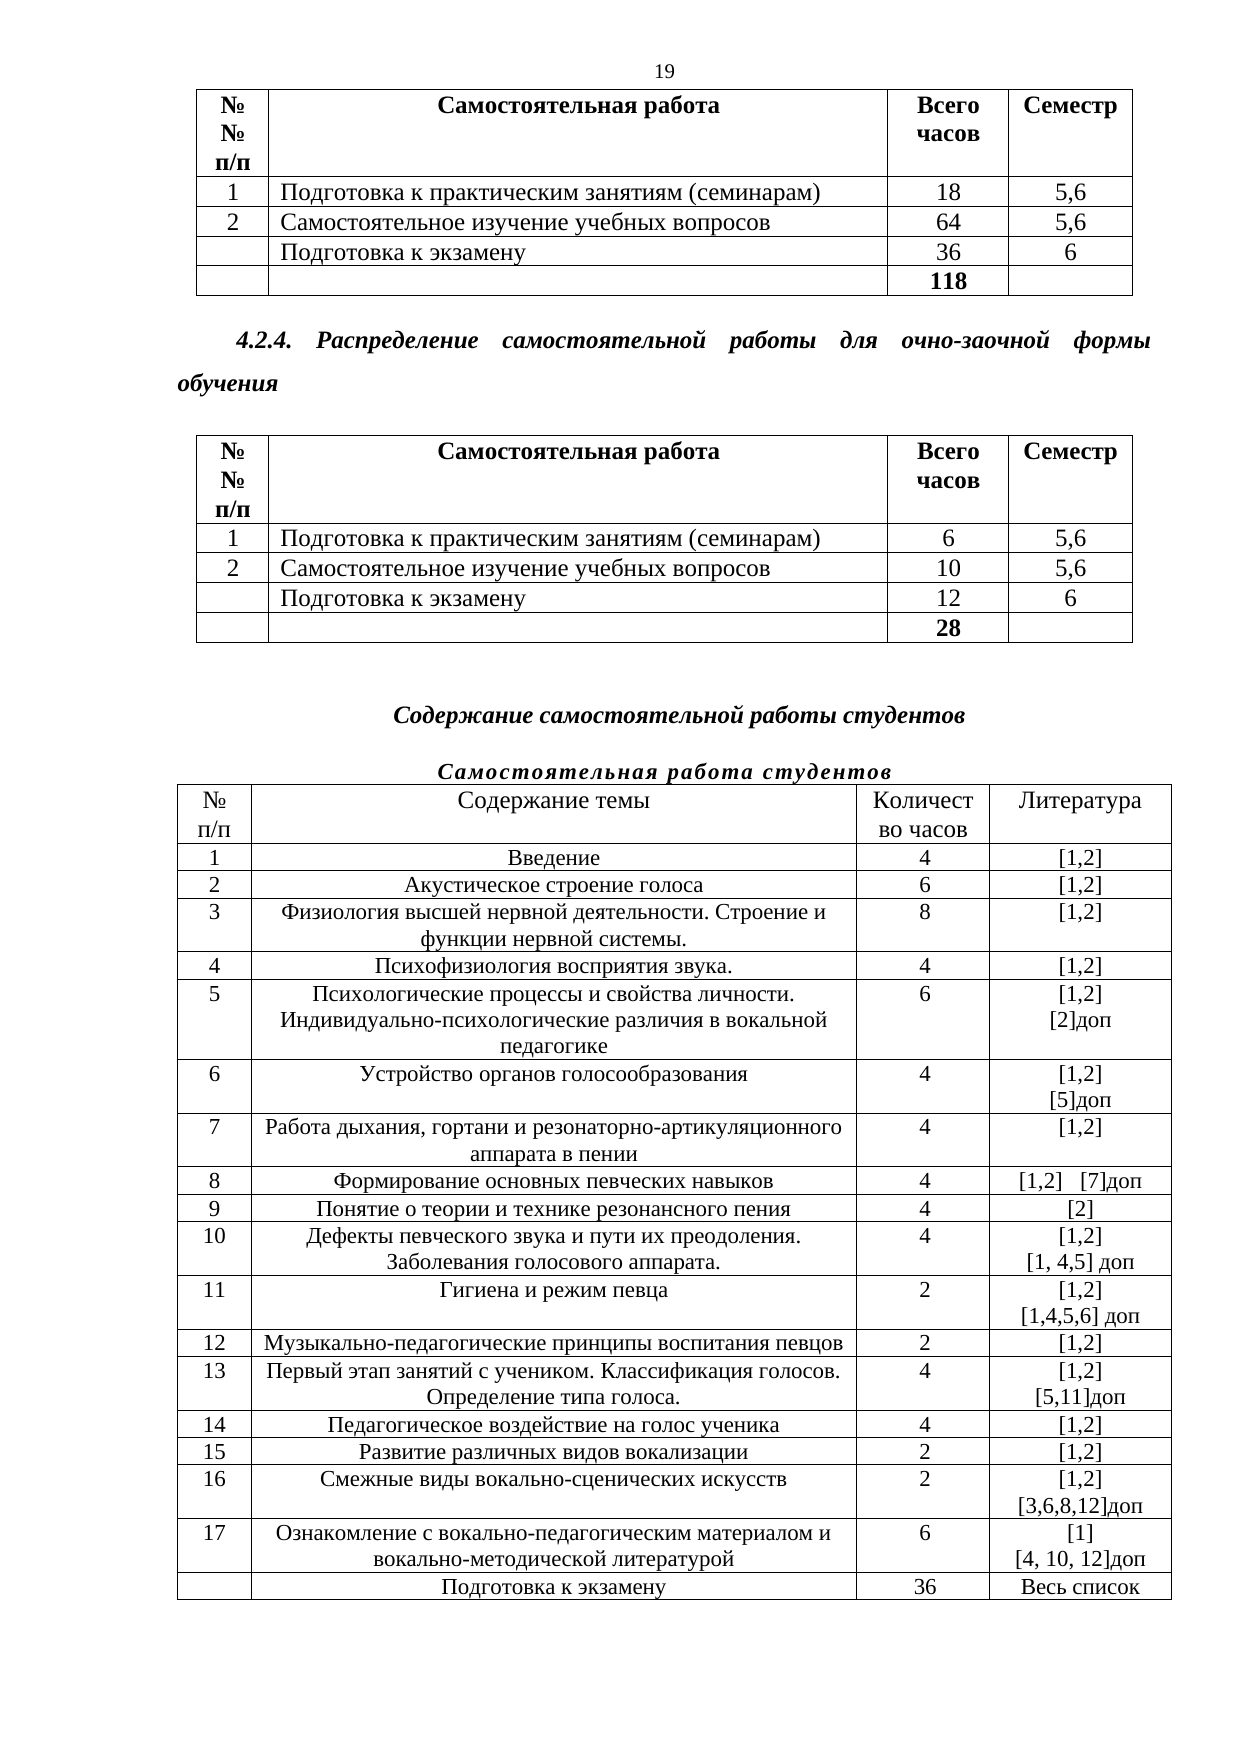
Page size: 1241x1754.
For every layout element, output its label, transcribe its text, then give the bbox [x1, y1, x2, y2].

table_cell Устройство органов голосообразования [252, 1060, 856, 1112]
table_cell [1,2] [990, 899, 1171, 951]
table_cell 9 [178, 1195, 251, 1221]
table_cell [1009, 613, 1132, 642]
table_cell 4 [857, 1060, 989, 1112]
table_header Всего часов [888, 436, 1008, 522]
table_cell 15 [178, 1438, 251, 1464]
table_cell Психофизиология восприятия звука. [252, 952, 856, 978]
table_cell [1,2] [2]доп [990, 980, 1171, 1059]
table_header Самостоятельная работа [269, 90, 887, 176]
table_cell [2] [990, 1195, 1171, 1221]
table_cell 4 [857, 1411, 989, 1437]
table_cell Педагогическое воздействие на голос ученика [252, 1411, 856, 1437]
table_cell 18 [888, 177, 1008, 206]
table_cell 2 [857, 1438, 989, 1464]
table_cell [1,2] [990, 1411, 1171, 1437]
table_cell [197, 266, 268, 295]
table_cell Ознакомление с вокально-педагогическим материалом и вокально-методической литературой [252, 1519, 856, 1572]
table_cell [1,2] [7]доп [990, 1167, 1171, 1193]
table_cell Работа дыхания, гортани и резонаторно-артикуляционного аппарата в пении [252, 1114, 856, 1166]
table_cell [1,2] [990, 1114, 1171, 1166]
table_cell 6 [857, 871, 989, 897]
table_cell 2 [197, 207, 268, 236]
table_cell 5,6 [1009, 207, 1132, 236]
table_cell [197, 237, 268, 265]
table_cell [1,2] [1, 4,5] доп [990, 1222, 1171, 1275]
table_cell [1,2] [5]доп [990, 1060, 1171, 1112]
table_cell 12 [888, 583, 1008, 612]
table_cell 12 [178, 1330, 251, 1356]
table_cell 5,6 [1009, 524, 1132, 552]
table_header Содержание темы [252, 785, 856, 843]
table_cell [1,2] [990, 844, 1171, 870]
table_cell 10 [888, 553, 1008, 582]
table_cell 8 [857, 899, 989, 951]
table_cell 4 [857, 1357, 989, 1409]
table_cell 6 [857, 980, 989, 1059]
table_header Семестр [1009, 436, 1132, 522]
table_cell 2 [178, 871, 251, 897]
table_cell Физиология высшей нервной деятельности. Строение и функции нервной системы. [252, 899, 856, 951]
table_cell 5,6 [1009, 553, 1132, 582]
table_cell 5 [178, 980, 251, 1059]
table_cell 4 [857, 1195, 989, 1221]
table_cell 13 [178, 1357, 251, 1409]
text Самостоятельная работа студентов [177, 758, 1152, 784]
table_cell [1,2] [5,11]доп [990, 1357, 1171, 1409]
table_cell 2 [857, 1330, 989, 1356]
table_header Самостоятельная работа [269, 436, 887, 522]
table_cell 1 [197, 177, 268, 206]
table_cell 36 [888, 237, 1008, 265]
table_cell 4 [857, 1222, 989, 1275]
table_cell [197, 613, 268, 642]
table_cell Самостоятельное изучение учебных вопросов [269, 553, 887, 582]
table_cell [269, 613, 887, 642]
table_cell Формирование основных певческих навыков [252, 1167, 856, 1193]
table_cell 2 [197, 553, 268, 582]
table_header Всего часов [888, 90, 1008, 176]
table_cell Подготовка к практическим занятиям (семинарам) [269, 524, 887, 552]
table_cell [1,2] [990, 871, 1171, 897]
table_cell 5,6 [1009, 177, 1132, 206]
table_header №№ п/п [197, 90, 268, 176]
table_cell 6 [857, 1519, 989, 1572]
table_cell 7 [178, 1114, 251, 1166]
table_cell Смежные виды вокально-сценических искусств [252, 1465, 856, 1518]
table_cell [1,2] [990, 1438, 1171, 1464]
table_header Количество часов [857, 785, 989, 843]
table_header № п/п [178, 785, 251, 843]
table_cell 64 [888, 207, 1008, 236]
table_cell 28 [888, 613, 1008, 642]
table_cell Подготовка к экзамену [252, 1573, 856, 1599]
table_cell Подготовка к практическим занятиям (семинарам) [269, 177, 887, 206]
table_header Семестр [1009, 90, 1132, 176]
table_cell 17 [178, 1519, 251, 1572]
table_cell 4 [857, 844, 989, 870]
table_cell 6 [178, 1060, 251, 1112]
table_cell [1,2] [990, 952, 1171, 978]
subtitle 4.2.4. Распределение самостоятельной работы для очно-заочной формы обучения [177, 325, 1152, 397]
table_cell 4 [857, 1114, 989, 1166]
table_cell Весь список [990, 1573, 1171, 1599]
table_cell 6 [1009, 583, 1132, 612]
table_cell 1 [197, 524, 268, 552]
table_cell 4 [857, 952, 989, 978]
table_cell 1 [178, 844, 251, 870]
table_cell Самостоятельное изучение учебных вопросов [269, 207, 887, 236]
table_cell Музыкально-педагогические принципы воспитания певцов [252, 1330, 856, 1356]
table_cell 6 [1009, 237, 1132, 265]
table_cell 4 [178, 952, 251, 978]
table_cell Дефекты певческого звука и пути их преодоления. Заболевания голосового аппарата. [252, 1222, 856, 1275]
table_cell 4 [857, 1167, 989, 1193]
table_cell 3 [178, 899, 251, 951]
table_cell [1009, 266, 1132, 295]
table_cell Подготовка к экзамену [269, 583, 887, 612]
table_cell 11 [178, 1276, 251, 1328]
text Содержание самостоятельной работы студентов [207, 700, 1152, 729]
table_cell [178, 1573, 251, 1599]
table_cell 6 [888, 524, 1008, 552]
table_cell 14 [178, 1411, 251, 1437]
table_cell Первый этап занятий с учеником. Классификация голосов. Определение типа голоса. [252, 1357, 856, 1409]
table_cell [269, 266, 887, 295]
table_header №№ п/п [197, 436, 268, 522]
table_cell [1,2] [3,6,8,12]доп [990, 1465, 1171, 1518]
table_cell Акустическое строение голоса [252, 871, 856, 897]
table_cell Развитие различных видов вокализации [252, 1438, 856, 1464]
table_cell [197, 583, 268, 612]
table_cell 2 [857, 1465, 989, 1518]
table_cell Понятие о теории и технике резонансного пения [252, 1195, 856, 1221]
table_cell Гигиена и режим певца [252, 1276, 856, 1328]
table_cell 2 [857, 1276, 989, 1328]
table_header Литература [990, 785, 1171, 843]
table_cell [1] [4, 10, 12]доп [990, 1519, 1171, 1572]
table_cell 8 [178, 1167, 251, 1193]
table_cell 16 [178, 1465, 251, 1518]
table_cell Психологические процессы и свойства личности. Индивидуально-психологические различия в вокальной педагогике [252, 980, 856, 1059]
table_cell [1,2] [1,4,5,6] доп [990, 1276, 1171, 1328]
table_cell 10 [178, 1222, 251, 1275]
table_cell Введение [252, 844, 856, 870]
table_cell Подготовка к экзамену [269, 237, 887, 265]
table_cell 36 [857, 1573, 989, 1599]
table_cell [1,2] [990, 1330, 1171, 1356]
table_cell 118 [888, 266, 1008, 295]
